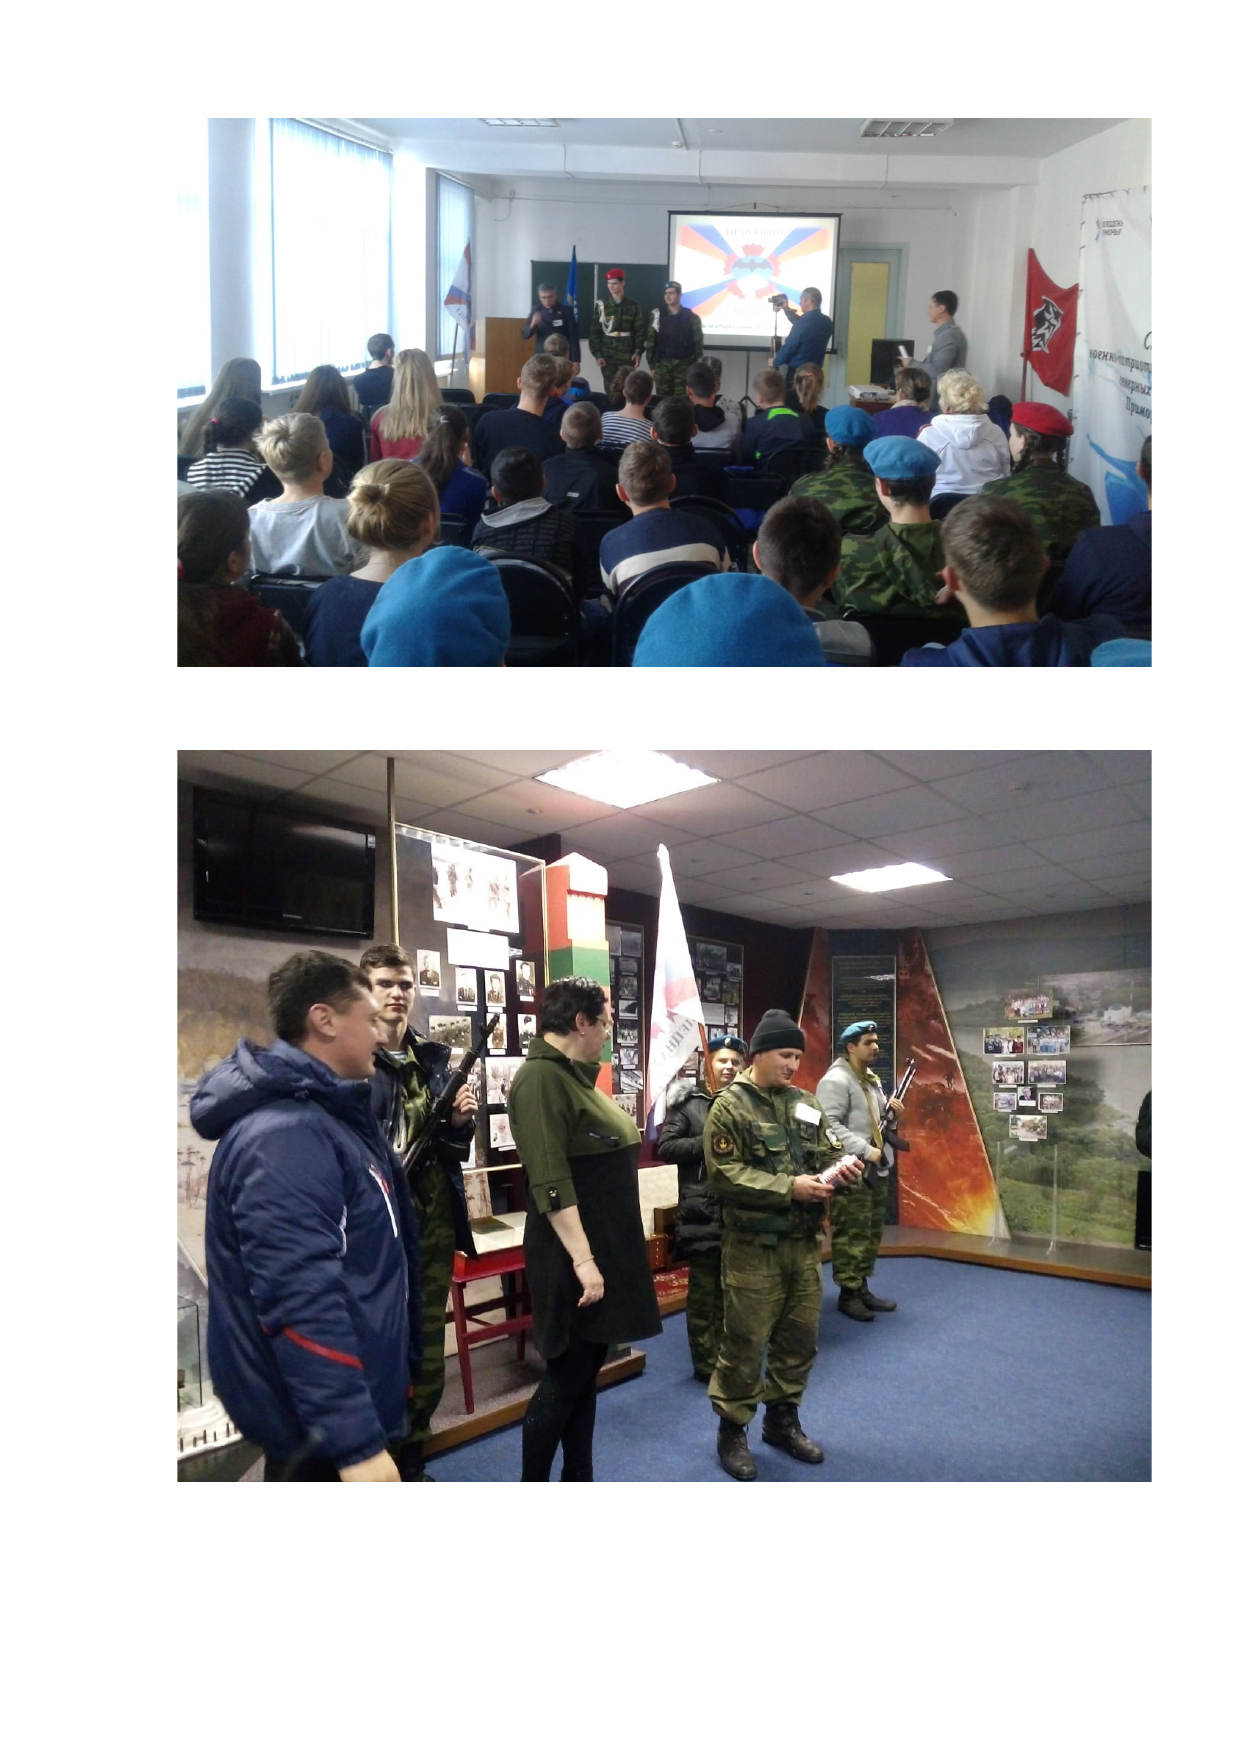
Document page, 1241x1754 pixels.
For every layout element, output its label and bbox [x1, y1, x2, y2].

picture [177, 118, 1152, 667]
picture [177, 750, 1152, 1482]
